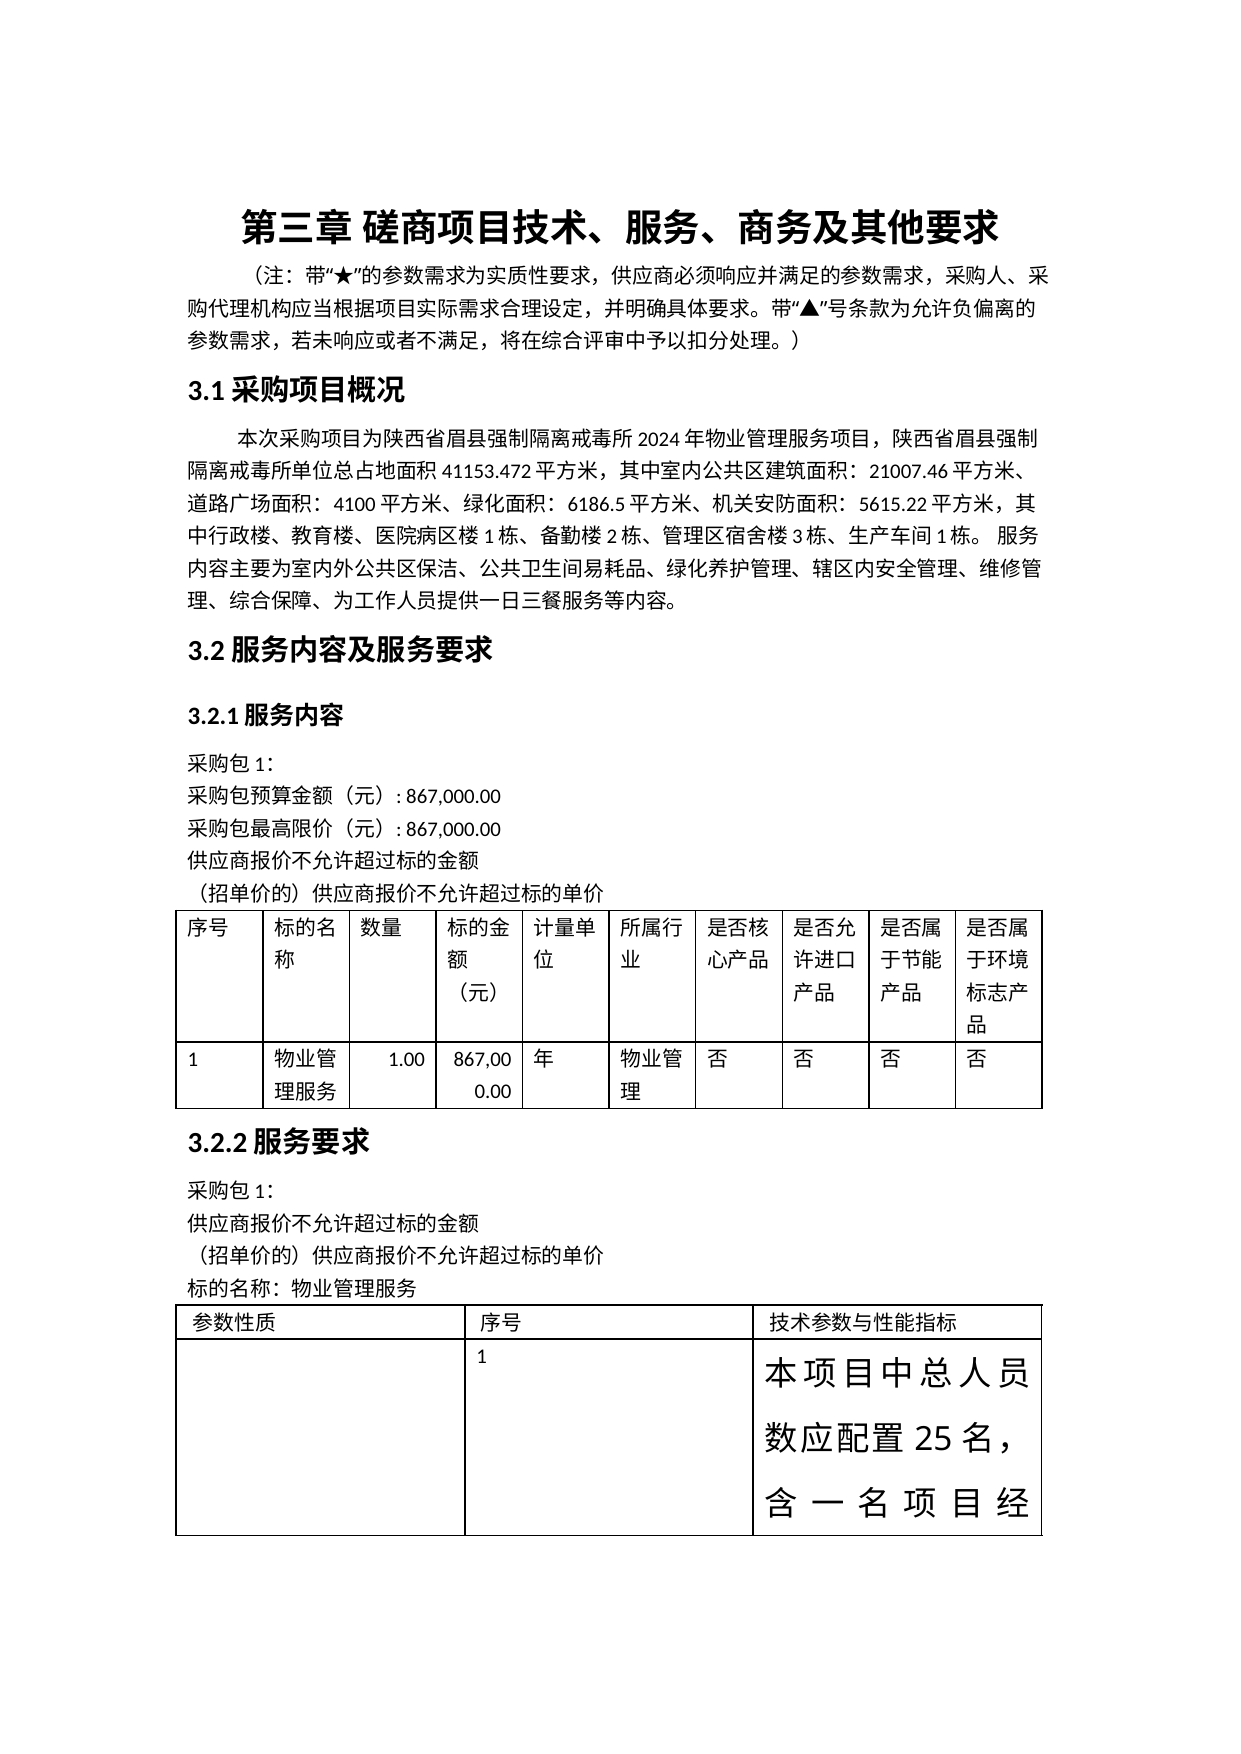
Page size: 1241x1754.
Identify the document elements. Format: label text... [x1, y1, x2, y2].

table_cell [177, 1340, 464, 1535]
table_cell 867,000.00 [437, 1043, 522, 1108]
table_cell 1 [466, 1340, 752, 1535]
text 3.2.2服务要求 [187, 1109, 1053, 1174]
text 3.2服务内容及服务要求 [187, 617, 1053, 682]
text 标的名称：物业管理服务 [187, 1272, 1053, 1304]
table_header 参数性质 [177, 1306, 464, 1338]
text 采购包1： [187, 1174, 1053, 1207]
table_cell 1 [177, 1043, 262, 1108]
text （注：带“★”的参数需求为实质性要求，供应商必须响应并满足的参数需求，采购人、采购代理机构应当根据项目实际需求合理设定，并明确具体要求。带“▲”号条款为允许负偏离的参数需求，若未响应或者不满足，将在综合评审中予以扣分处理。） [187, 259, 1053, 357]
table_header 是否允许进口产品 [783, 911, 868, 1041]
table_header 计量单位 [523, 911, 608, 1041]
table_header 是否核心产品 [696, 911, 782, 1041]
text 采购包最高限价（元）: 867,000.00 [187, 812, 1053, 844]
text （招单价的）供应商报价不允许超过标的单价 [187, 1239, 1053, 1272]
table_cell 否 [956, 1043, 1041, 1108]
table_cell 否 [783, 1043, 868, 1108]
table_header 序号 [466, 1306, 752, 1338]
table_header 技术参数与性能指标 [754, 1306, 1041, 1338]
table_header 是否属于环境标志产品 [956, 911, 1041, 1041]
table_cell 物业管理 [610, 1043, 695, 1108]
text 采购包1： [187, 747, 1053, 779]
table_cell 物业管理服务 [264, 1043, 349, 1108]
table_cell 1.00 [350, 1043, 435, 1108]
table_header 序号 [177, 911, 262, 1041]
table_cell 否 [696, 1043, 782, 1108]
text 3.2.1服务内容 [187, 682, 1053, 747]
table_header 是否属于节能产品 [870, 911, 955, 1041]
table_header 数量 [350, 911, 435, 1041]
table_header 标的名称 [264, 911, 349, 1041]
table_cell 年 [523, 1043, 608, 1108]
text （招单价的）供应商报价不允许超过标的单价 [187, 877, 1053, 909]
text 供应商报价不允许超过标的金额 [187, 1207, 1053, 1239]
text 第三章 磋商项目技术、服务、商务及其他要求 [187, 194, 1053, 259]
table_header 所属行业 [610, 911, 695, 1041]
table_cell 否 [870, 1043, 955, 1108]
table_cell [754, 1340, 1041, 1535]
text 3.1采购项目概况 [187, 357, 1053, 422]
text 采购包预算金额（元）: 867,000.00 [187, 779, 1053, 812]
table_header 标的金额 （元） [437, 911, 522, 1041]
text 供应商报价不允许超过标的金额 [187, 844, 1053, 877]
text 本次采购项目为陕西省眉县强制隔离戒毒所2024年物业管理服务项目，陕西省眉县强制隔离戒毒所单位总占地面积41153.472平方米，其中室内公共区建筑面积：21007.46平方米、道路广场面积：4100平方米、绿化面积：6186.5平方米、机关安防面积：5615.22平方米，其中行政楼、教育楼、医院病区楼1栋、备勤楼2栋、管理区宿舍楼3栋、生产车间1栋。 服务内容主要为室内外公共区保洁、公共卫生间易耗品、绿化养护管理、辖区内安全管理、维修管理、综合保障、为工作人员提供一日三餐服务等内容。 [187, 422, 1053, 617]
